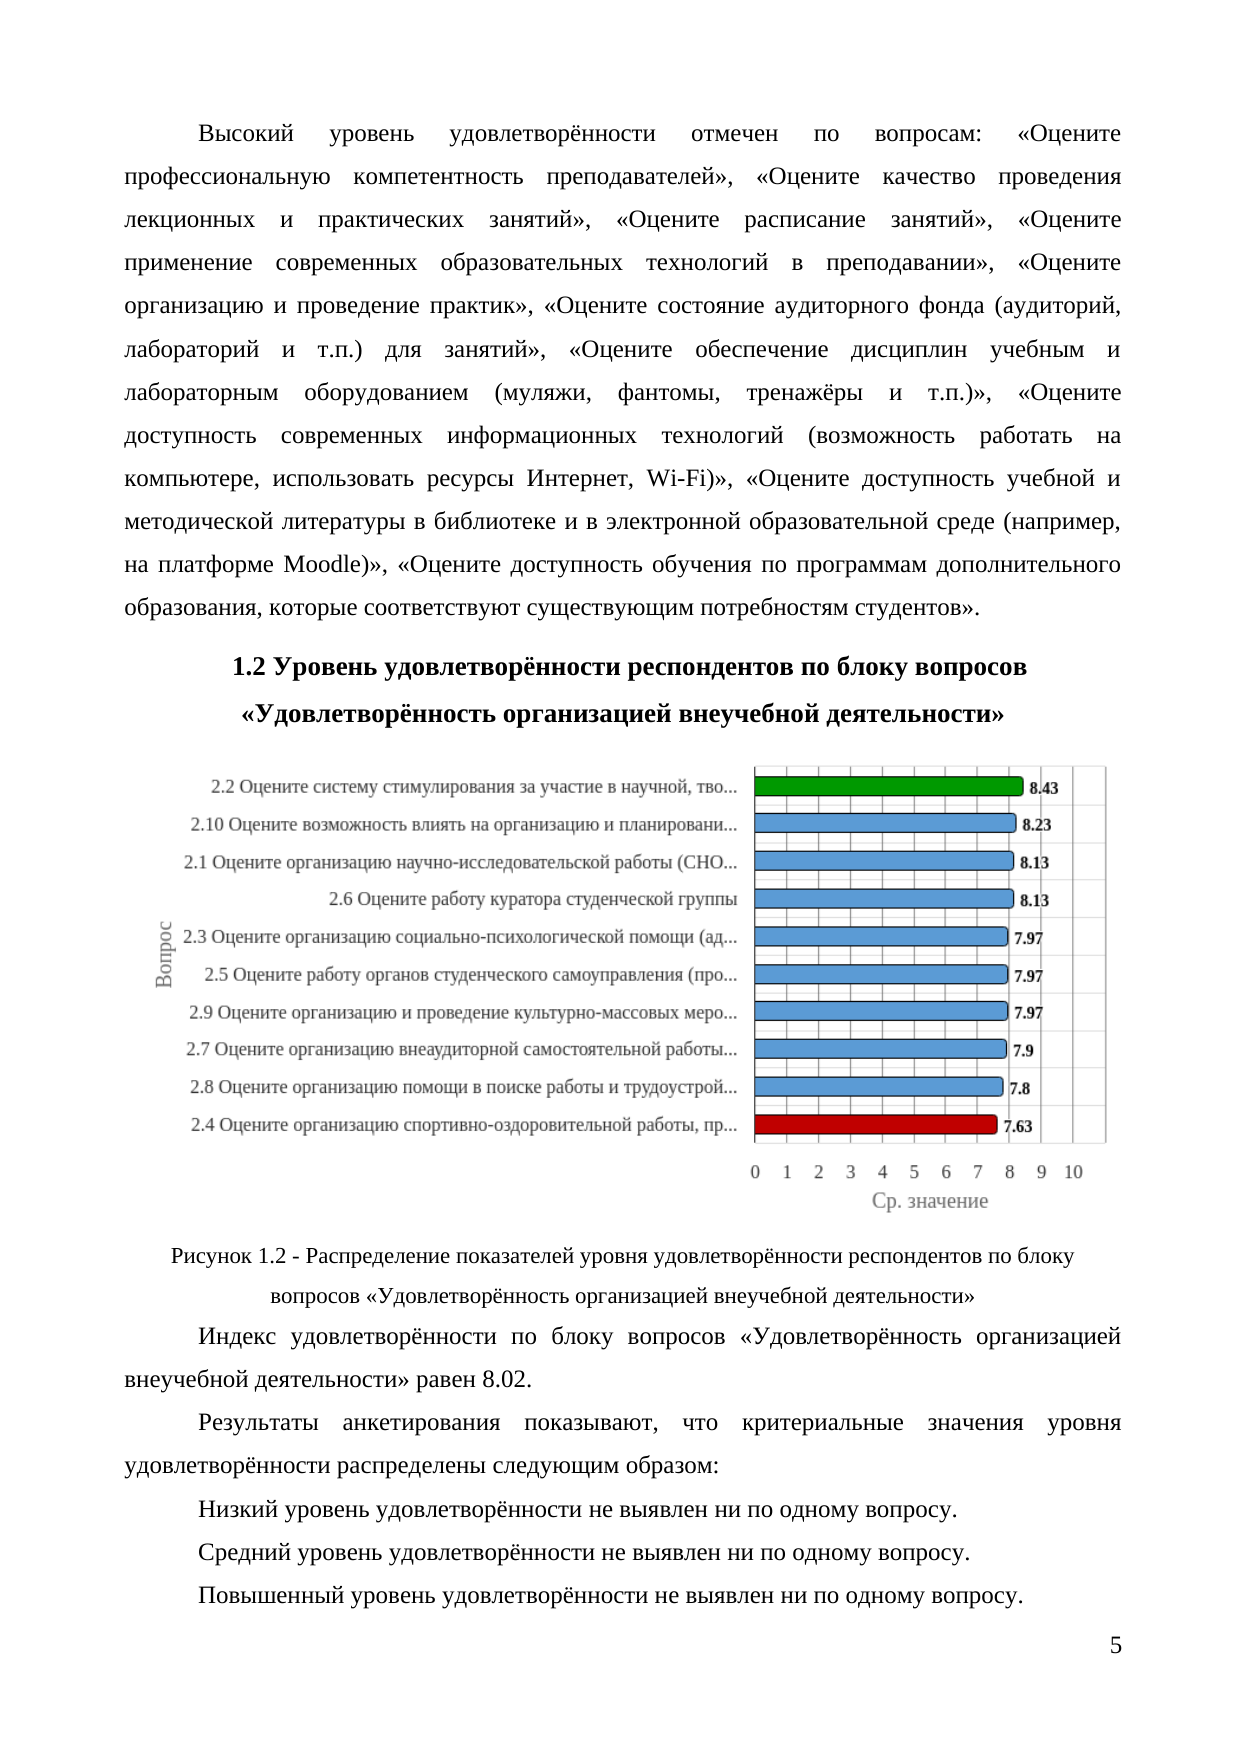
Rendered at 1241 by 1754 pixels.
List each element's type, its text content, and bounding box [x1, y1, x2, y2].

text Низкий уровень удовлетворённости не выявлен ни по одному вопросу. [124, 1494, 1122, 1522]
text Повышенный уровень удовлетворённости не выявлен ни по одному вопросу. [124, 1580, 1122, 1609]
subtitle 1.2 Уровень удовлетворённости респондентов по блоку вопросов «Удовлетворённость организацией внеучебной деятельности» [124, 650, 1122, 728]
text Высокий уровень удовлетворённости отмечен по вопросам: «Оцените профессиональную компетентность преподавателей», «Оцените качество проведения лекционных и практических занятий», «Оцените расписание занятий», «Оцените применение современных образовательных технологий в преподавании», «Оцените организацию и проведение практик», «Оцените состояние аудиторного фонда (аудиторий, лабораторий и т.п.) для занятий», «Оцените обеспечение дисциплин учебным и лабораторным оборудованием (муляжи, фантомы, тренажёры и т.п.)», «Оцените доступность современных информационных технологий (возможность работать на компьютере, использовать ресурсы Интернет, Wi-Fi)», «Оцените доступность учебной и методической литературы в библиотеке и в электронной образовательной среде (например, на платформе Moodle)», «Оцените доступность обучения по программам дополнительного образования, которые соответствуют существующим потребностям студентов». [124, 118, 1122, 621]
picture [124, 756, 1129, 1228]
text Рисунок 1.2 - Распределение показателей уровня удовлетворённости респондентов по блоку вопросов «Удовлетворённость организацией внеучебной деятельности» [124, 1242, 1122, 1308]
text Результаты анкетирования показывают, что критериальные значения уровня удовлетворённости распределены следующим образом: [124, 1407, 1122, 1479]
text Средний уровень удовлетворённости не выявлен ни по одному вопросу. [124, 1537, 1122, 1566]
text Индекс удовлетворённости по блоку вопросов «Удовлетворённость организацией внеучебной деятельности» равен 8.02. [124, 1321, 1122, 1393]
